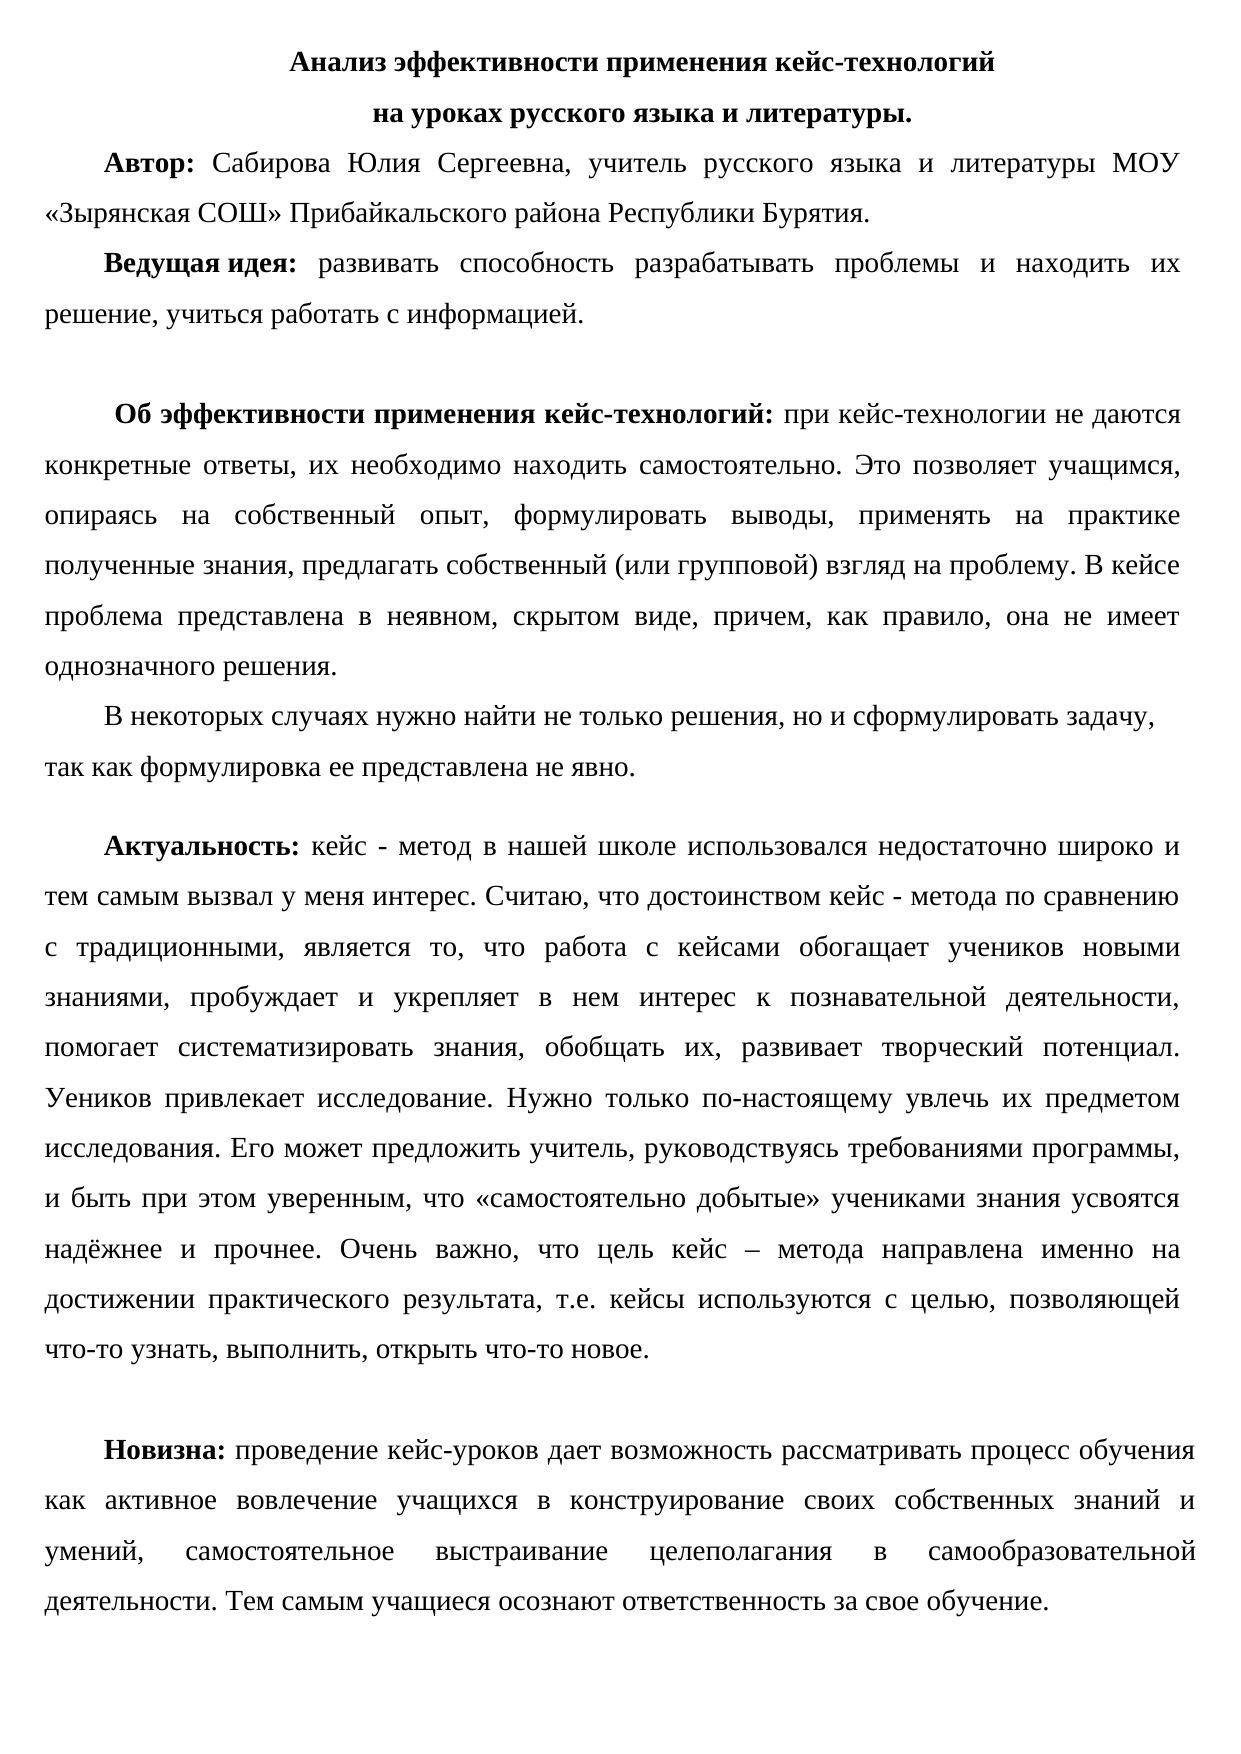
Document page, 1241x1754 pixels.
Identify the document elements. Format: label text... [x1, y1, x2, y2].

text на уроках русского языка и литературы. [44, 95, 1181, 128]
text Новизна: проведение кейс-уроков дает возможность рассматривать процесс обучения как активное вовлечение учащихся в конструирование своих собственных знаний и умений, самостоятельное выстраивание целеполагания в самообразовательной деятельности. Тем самым учащиеся осознают ответственность за свое обучение. [44, 1432, 1196, 1616]
text Автор: Сабирова Юлия Сергеевна, учитель русского языка и литературы МОУ «Зырянская СОШ» Прибайкальского района Республики Бурятия. [44, 145, 1181, 229]
text Актуальность: кейс - метод в нашей школе использовался недостаточно широко и тем самым вызвал у меня интерес. Считаю, что достоинством кейс - метода по сравнению с традиционными, является то, что работа с кейсами обогащает учеников новыми знаниями, пробуждает и укрепляет в нем интерес к познавательной деятельности, помогает систематизировать знания, обобщать их, развивает творческий потенциал. Уеников привлекает исследование. Нужно только по-настоящему увлечь их предметом исследования. Его может предложить учитель, руководствуясь требованиями программы, и быть при этом уверенным, что «самостоятельно добытые» учениками знания усвоятся надёжнее и прочнее. Очень важно, что цель кейс – метода направлена именно на достижении практического результата, т.е. кейсы используются с целью, позволяющей что-то узнать, выполнить, открыть что-то новое. [44, 828, 1181, 1365]
text В некоторых случаях нужно найти не только решения, но и сформулировать задачу, так как формулировка ее представлена не явно. [44, 698, 1181, 782]
text Анализ эффективности применения кейс-технологий [44, 44, 1181, 78]
text Об эффективности применения кейс-технологий: при кейс-технологии не даются конкретные ответы, их необходимо находить самостоятельно. Это позволяет учащимся, опираясь на собственный опыт, формулировать выводы, применять на практике полученные знания, предлагать собственный (или групповой) взгляд на проблему. В кейсе проблема представлена в неявном, скрытом виде, причем, как правило, она не имеет однозначного решения. [44, 397, 1181, 682]
text Ведущая идея: развивать способность разрабатывать проблемы и находить их решение, учиться работать с информацией. [44, 246, 1181, 329]
